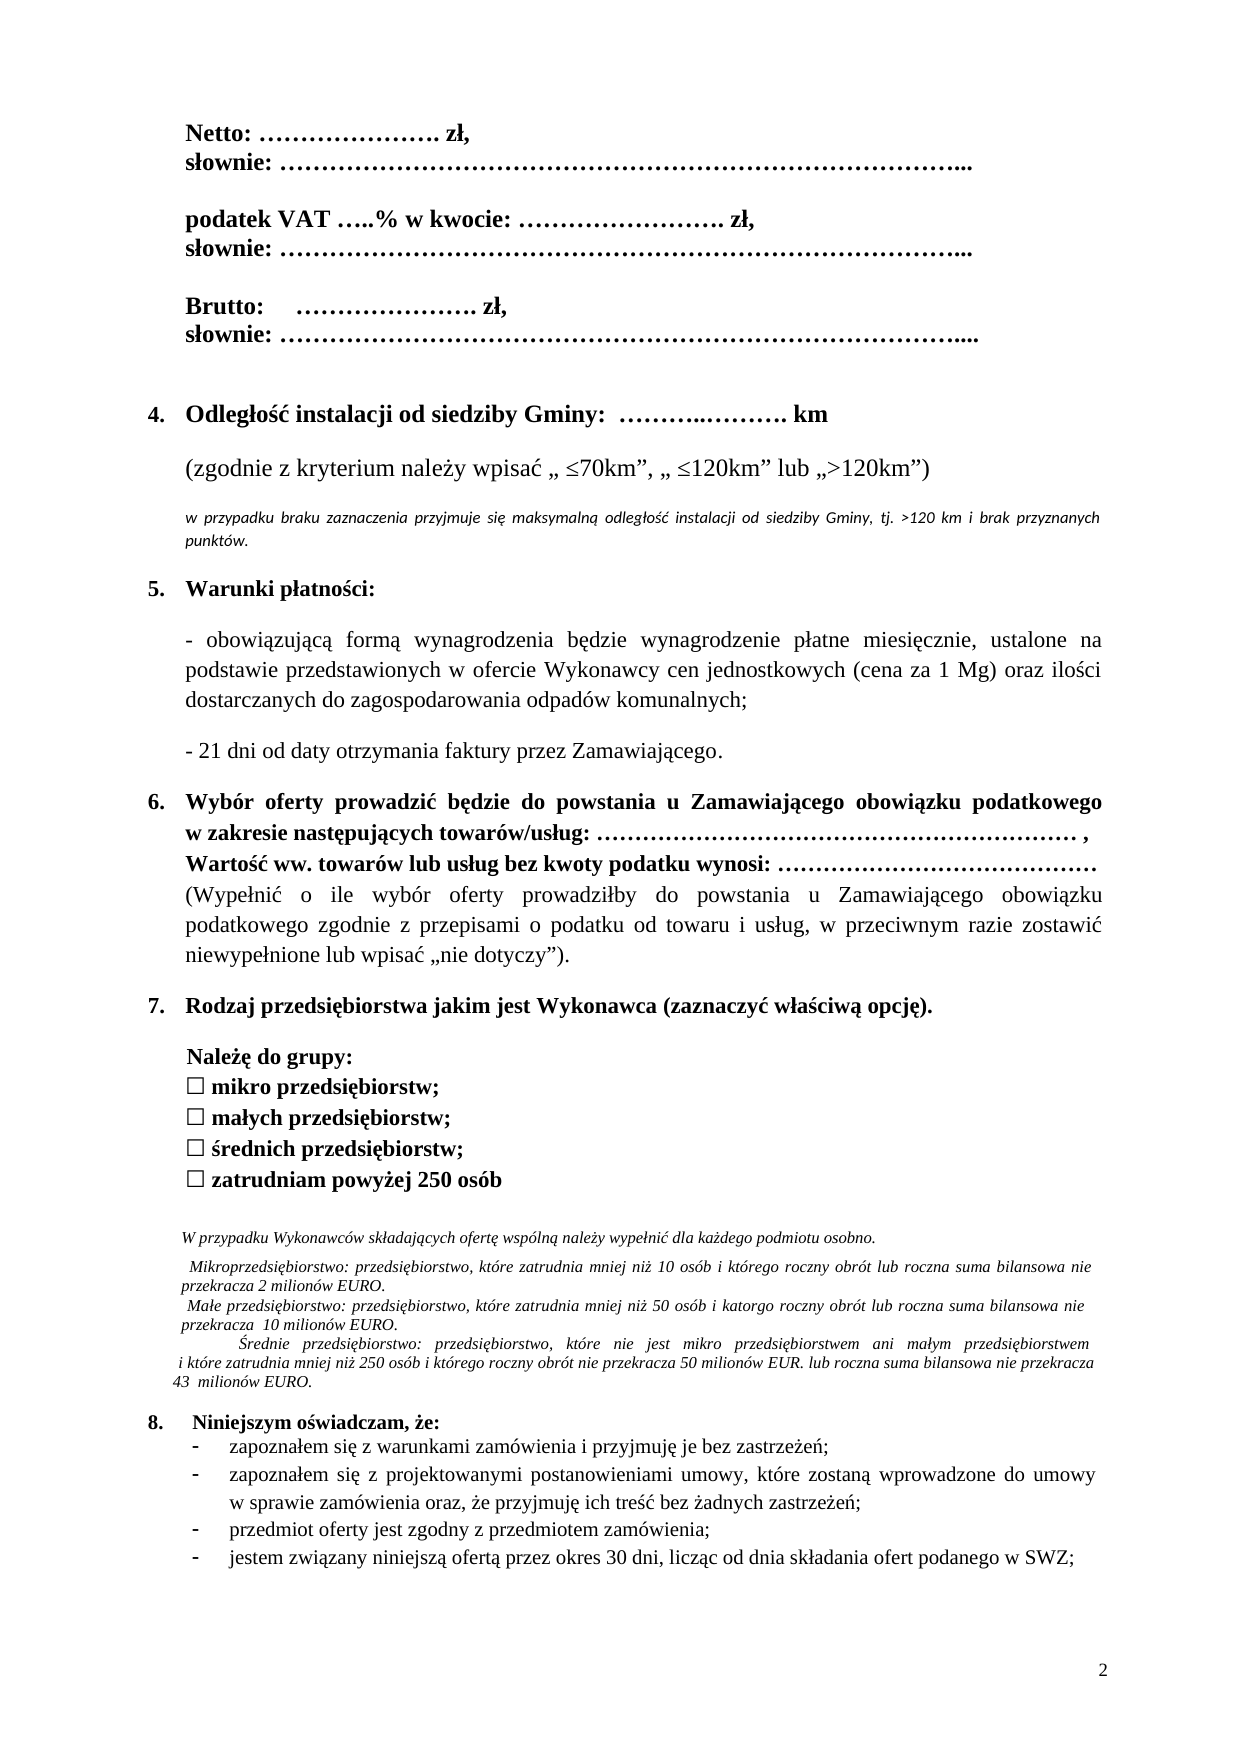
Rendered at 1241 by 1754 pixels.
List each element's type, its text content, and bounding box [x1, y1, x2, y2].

text słownie: ………………………………………………………………………... [185, 233, 1107, 262]
list średnich przedsiębiorstw; [185, 1132, 1107, 1163]
list Rodzaj przedsiębiorstwa jakim jest Wykonawca (zaznaczyć właściwą opcję). [148, 992, 1103, 1019]
list zapoznałem się z projektowanymi postanowieniami umowy, które zostaną wprowadzone do umowy w sprawie zamówienia oraz, że przyjmuję ich treść bez żadnych zastrzeżeń; [192, 1462, 1104, 1514]
text Małe przedsiębiorstwo: przedsiębiorstwo, które zatrudnia mniej niż 50 osób i katorgo roczny obrót lub roczna suma bilansowa nie przekracza 10 milionów EURO. [148, 1295, 1104, 1334]
list (Wypełnić o ile wybór oferty prowadziłby do powstania u Zamawiającego obowiązku podatkowego zgodnie z przepisami o podatku od towaru i usług, w przeciwnym razie zostawić niewypełnione lub wpisać „nie dotyczy”). [185, 881, 1103, 968]
text Netto: …………………. zł, [185, 118, 1107, 147]
list Wartość ww. towarów lub usług bez kwoty podatku wynosi: …………………………………… [185, 850, 1103, 876]
list Należę do grupy: [186, 1043, 1107, 1070]
list Odległość instalacji od siedziby Gminy: ………..………. km [148, 399, 1103, 428]
text Średnie przedsiębiorstwo: przedsiębiorstwo, które nie jest mikro przedsiębiorstwem ani małym przedsiębiorstwem i które zatrudnia mniej niż 250 osób i którego roczny obrót nie przekracza 50 milionów EUR. lub roczna suma bilansowa nie przekracza 43 milionów EURO. [148, 1334, 1104, 1391]
text podatek VAT …..% w kwocie: ……………………. zł, [185, 204, 1107, 233]
list zapoznałem się z warunkami zamówienia i przyjmuję je bez zastrzeżeń; [192, 1434, 1104, 1458]
text 8. Niniejszym oświadczam, że: [148, 1410, 1104, 1434]
list - obowiązującą formą wynagrodzenia będzie wynagrodzenie płatne miesięcznie, ustalone na podstawie przedstawionych w ofercie Wykonawcy cen jednostkowych (cena za 1 Mg) oraz ilości dostarczanych do zagospodarowania odpadów komunalnych; [185, 626, 1103, 713]
list przedmiot oferty jest zgodny z przedmiotem zamówienia; [192, 1517, 1104, 1541]
text Mikroprzedsiębiorstwo: przedsiębiorstwo, które zatrudnia mniej niż 10 osób i którego roczny obrót lub roczna suma bilansowa nie przekracza 2 milionów EURO. [148, 1257, 1104, 1295]
list w przypadku braku zaznaczenia przyjmuje się maksymalną odległość instalacji od siedziby Gminy, tj. >120 km i brak przyznanych punktów. [185, 507, 1103, 551]
list Warunki płatności: [148, 575, 1103, 601]
text Brutto: …………………. zł, [185, 291, 1107, 319]
list jestem związany niniejszą ofertą przez okres 30 dni, licząc od dnia składania ofert podanego w SWZ; [192, 1545, 1104, 1569]
text W przypadku Wykonawców składających ofertę wspólną należy wypełnić dla każdego podmiotu osobno. [148, 1228, 1104, 1247]
list - 21 dni od daty otrzymania faktury przez Zamawiającego. [185, 737, 1103, 764]
list Wybór oferty prowadzić będzie do powstania u Zamawiającego obowiązku podatkowego w zakresie następujących towarów/usług: ……………………………………………………… , [148, 788, 1103, 845]
list mikro przedsiębiorstw; [185, 1070, 1107, 1101]
text słownie: ………………………………………………………………………... [185, 147, 1107, 176]
text słownie: ……………………………………………………………………….... [185, 319, 1107, 348]
list (zgodnie z kryterium należy wpisać „ ≤70km”, „ ≤120km” lub „>120km”) [185, 453, 1103, 482]
list małych przedsiębiorstw; [185, 1101, 1107, 1132]
list zatrudniam powyżej 250 osób [185, 1163, 1107, 1195]
